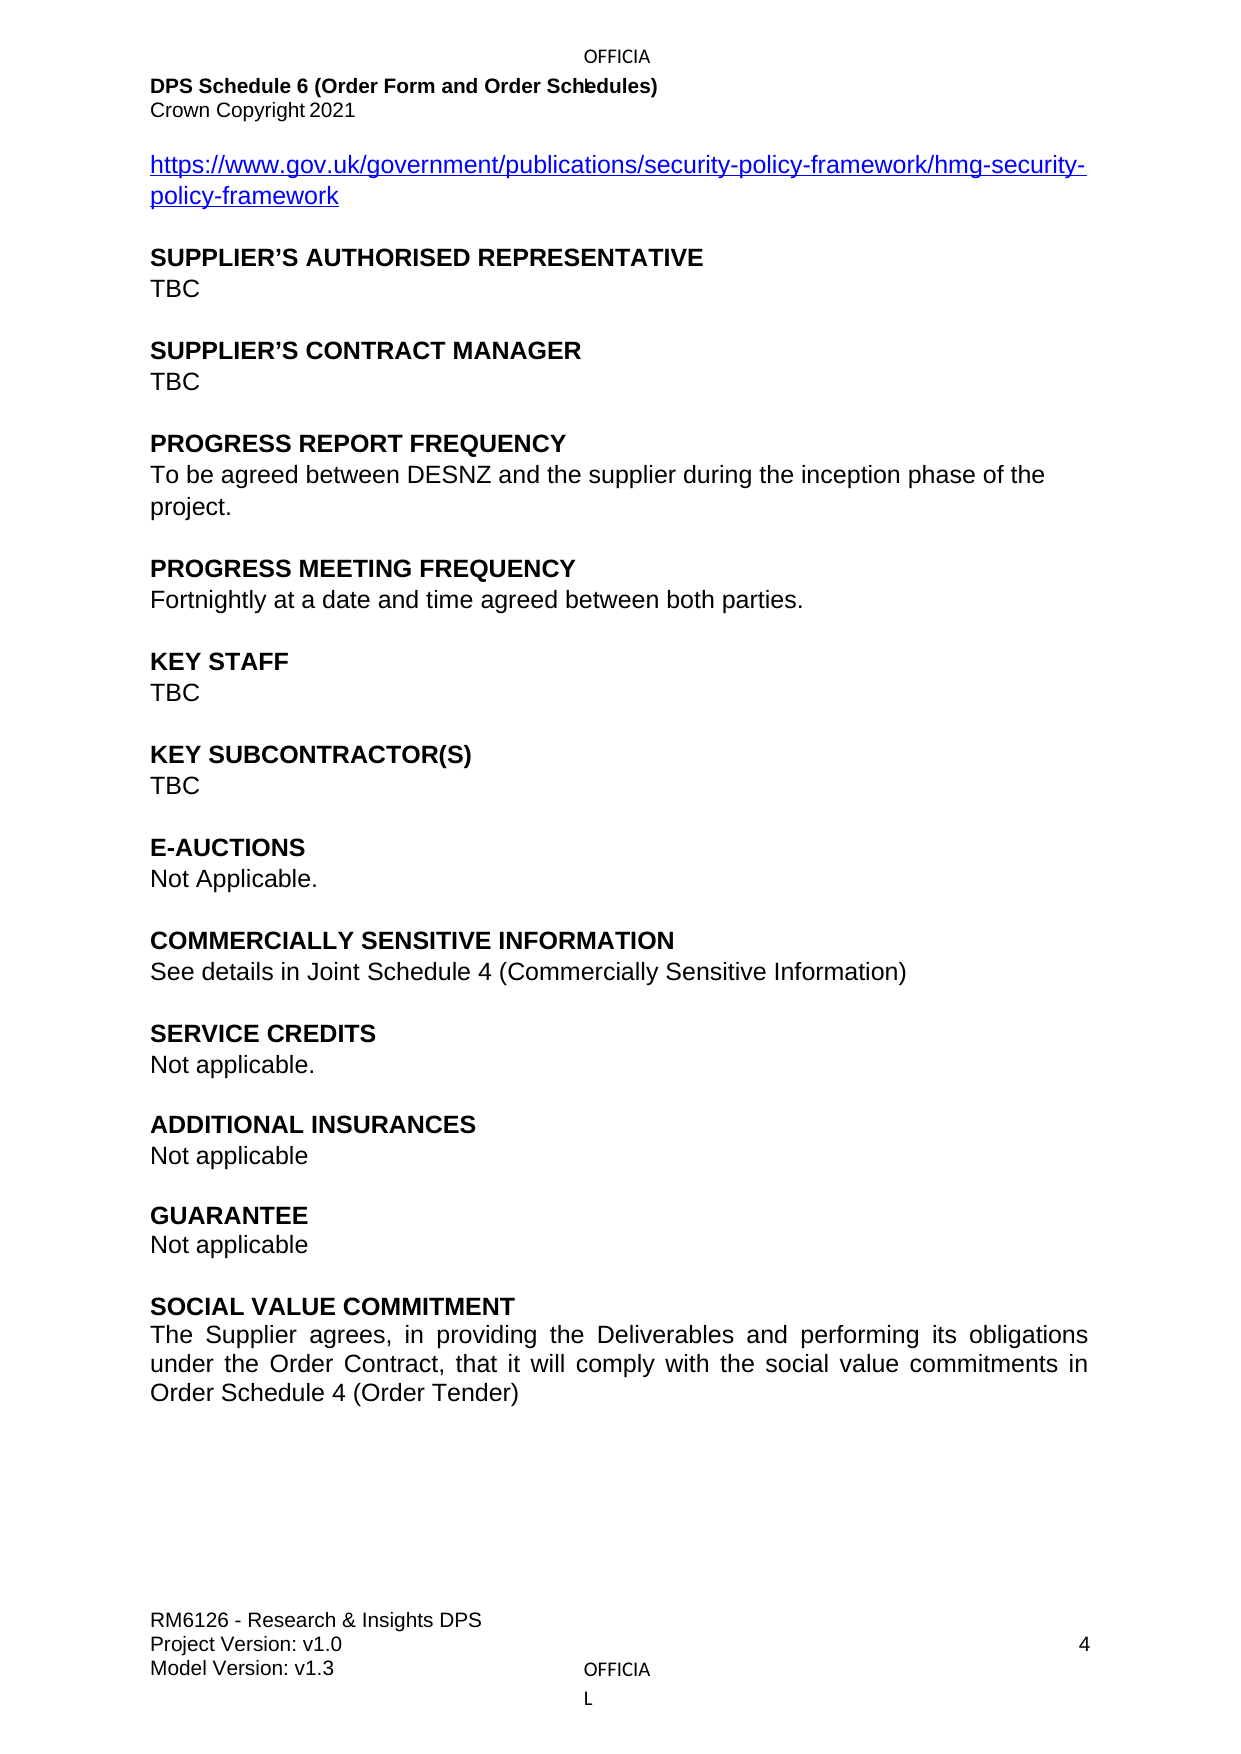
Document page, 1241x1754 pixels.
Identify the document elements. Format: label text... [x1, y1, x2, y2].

text TBC [150, 771, 1090, 799]
text TBC [150, 678, 1090, 706]
text The Supplier agrees, in providing the Deliverables and performing its obligations under the Order Contract, that it will comply with the social value commitments in Order Schedule 4 (Order Tender) [150, 1320, 1090, 1407]
text TBC [150, 367, 1090, 396]
text SUPPLIER’S AUTHORISED REPRESENTATIVE [150, 243, 1090, 272]
text To be agreed between DESNZ and the supplier during the inception phase of the project. [150, 460, 1090, 520]
text ADDITIONAL INSURANCES [150, 1110, 1090, 1139]
text KEY STAFF [150, 647, 1090, 675]
text SOCIAL VALUE COMMITMENT [150, 1292, 1090, 1320]
text Fortnightly at a date and time agreed between both parties. [150, 584, 1090, 613]
text Not applicable [150, 1141, 1090, 1170]
text See details in Joint Schedule 4 (Commercially Sensitive Information) [150, 957, 1090, 986]
text https://www.gov.uk/government/publications/security-policy-framework/hmg-security-policy-framework [150, 150, 1090, 210]
text TBC [150, 274, 1090, 303]
text SERVICE CREDITS [150, 1019, 1090, 1048]
text Not Applicable. [150, 864, 1090, 893]
text GUARANTEE [150, 1201, 1090, 1229]
text SUPPLIER’S CONTRACT MANAGER [150, 336, 1090, 365]
text COMMERCIALLY SENSITIVE INFORMATION [150, 926, 1090, 955]
text E-AUCTIONS [150, 833, 1090, 862]
text Not applicable [150, 1229, 1090, 1258]
text PROGRESS MEETING FREQUENCY [150, 553, 1090, 582]
text Not applicable. [150, 1050, 1090, 1079]
text KEY SUBCONTRACTOR(S) [150, 740, 1090, 768]
text PROGRESS REPORT FREQUENCY [150, 429, 1090, 458]
